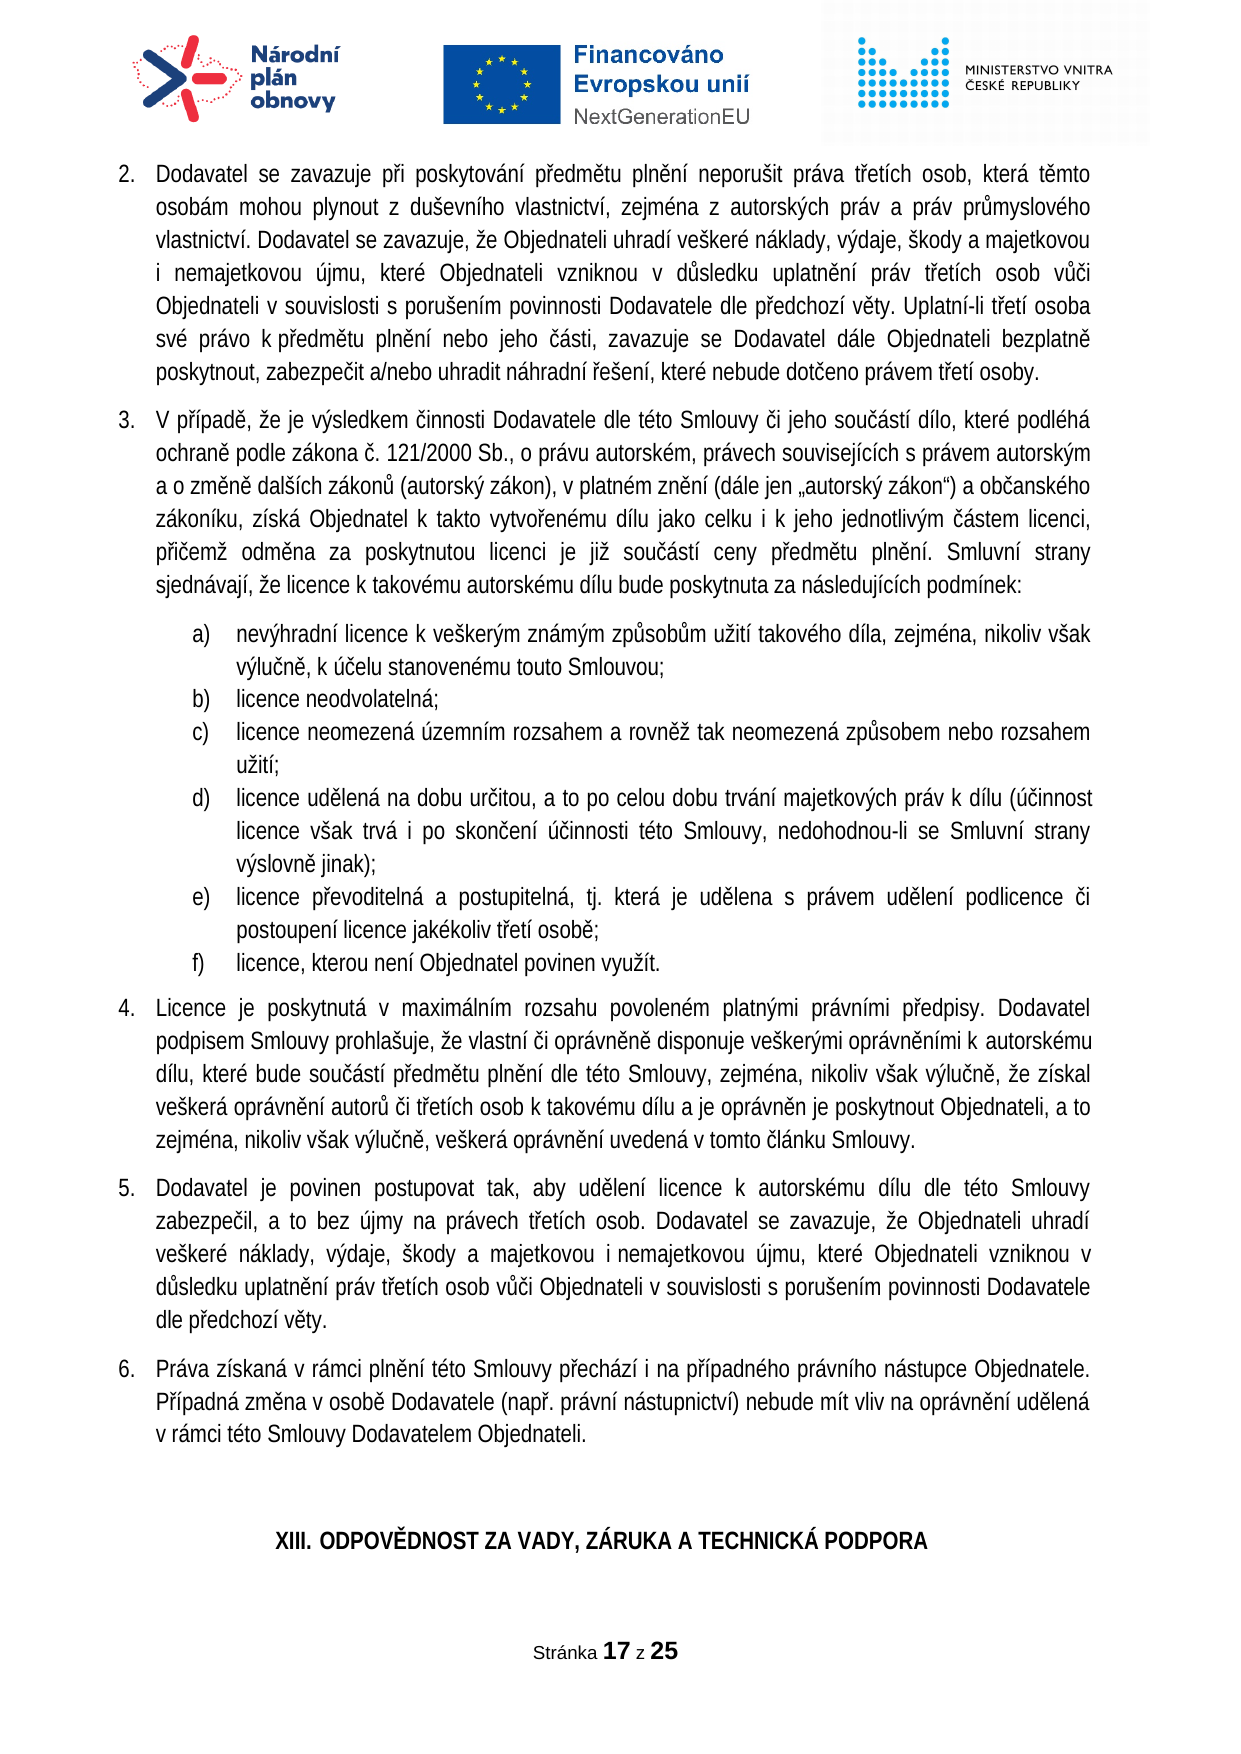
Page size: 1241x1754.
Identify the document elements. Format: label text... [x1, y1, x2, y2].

picture [820, 0, 1151, 146]
list Dodavatel je povinen postupovat tak, aby udělení licence k autorskému dílu dle této Smlouvy zabezpečil, a to bez újmy na právech třetích osob. Dodavatel se zavazuje, že Objednateli uhradí veškeré náklady, výdaje, škody a majetkovou i nemajetkovou újmu, které Objednateli vzniknou v důsledku uplatnění práv třetích osob vůči Objednateli v souvislosti s porušením povinnosti Dodavatele dle předchozí věty. [118, 1173, 1092, 1334]
list Licence je poskytnutá v maximálním rozsahu povoleném platnými právními předpisy. Dodavatel podpisem Smlouvy prohlašuje, že vlastní či oprávněně disponuje veškerými oprávněními k autorskému dílu, které bude součástí předmětu plnění dle této Smlouvy, zejména, nikoliv však výlučně, že získal veškerá oprávnění autorů či třetích osob k takovému dílu a je oprávněn je poskytnout Objednateli, a to zejména, nikoliv však výlučně, veškerá oprávnění uvedená v tomto článku Smlouvy. [118, 993, 1092, 1153]
list licence neodvolatelná; [192, 684, 1092, 713]
list licence, kterou není Objednatel povinen využít. [192, 948, 1092, 976]
subtitle ODPOVĚDNOST ZA VADY, ZÁRUKA A TECHNICKÁ PODPORA [111, 1526, 1092, 1554]
list licence převoditelná a postupitelná, tj. která je udělena s právem udělení podlicence či postoupení licence jakékoliv třetí osobě; [192, 882, 1092, 943]
list licence neomezená územním rozsahem a rovněž tak neomezená způsobem nebo rozsahem užití; [192, 717, 1092, 779]
picture [119, 25, 359, 133]
picture [434, 32, 772, 134]
list Dodavatel se zavazuje při poskytování předmětu plnění neporušit práva třetích osob, která těmto osobám mohou plynout z duševního vlastnictví, zejména z autorských práv a práv průmyslového vlastnictví. Dodavatel se zavazuje, že Objednateli uhradí veškeré náklady, výdaje, škody a majetkovou i nemajetkovou újmu, které Objednateli vzniknou v důsledku uplatnění práv třetích osob vůči Objednateli v souvislosti s porušením povinnosti Dodavatele dle předchozí věty. Uplatní-li třetí osoba své právo k předmětu plnění nebo jeho části, zavazuje se Dodavatel dále Objednateli bezplatně poskytnout, zabezpečit a/nebo uhradit náhradní řešení, které nebude dotčeno právem třetí osoby. [118, 159, 1092, 386]
list nevýhradní licence k veškerým známým způsobům užití takového díla, zejména, nikoliv však výlučně, k účelu stanovenému touto Smlouvou; [192, 619, 1092, 680]
list licence udělená na dobu určitou, a to po celou dobu trvání majetkových práv k dílu (účinnost licence však trvá i po skončení účinnosti této Smlouvy, nedohodnou-li se Smluvní strany výslovně jinak); [192, 783, 1092, 878]
list V případě, že je výsledkem činnosti Dodavatele dle této Smlouvy či jeho součástí dílo, které podléhá ochraně podle zákona č. 121/2000 Sb., o právu autorském, právech souvisejících s právem autorským a o změně dalších zákonů (autorský zákon), v platném znění (dále jen „autorský zákon“) a občanského zákoníku, získá Objednatel k takto vytvořenému dílu jako celku i k jeho jednotlivým částem licenci, přičemž odměna za poskytnutou licenci je již součástí ceny předmětu plnění. Smluvní strany sjednávají, že licence k takovému autorskému dílu bude poskytnuta za následujících podmínek: [118, 406, 1092, 599]
list Práva získaná v rámci plnění této Smlouvy přechází i na případného právního nástupce Objednatele. Případná změna v osobě Dodavatele (např. právní nástupnictví) nebude mít vliv na oprávnění udělená v rámci této Smlouvy Dodavatelem Objednateli. [118, 1354, 1092, 1448]
